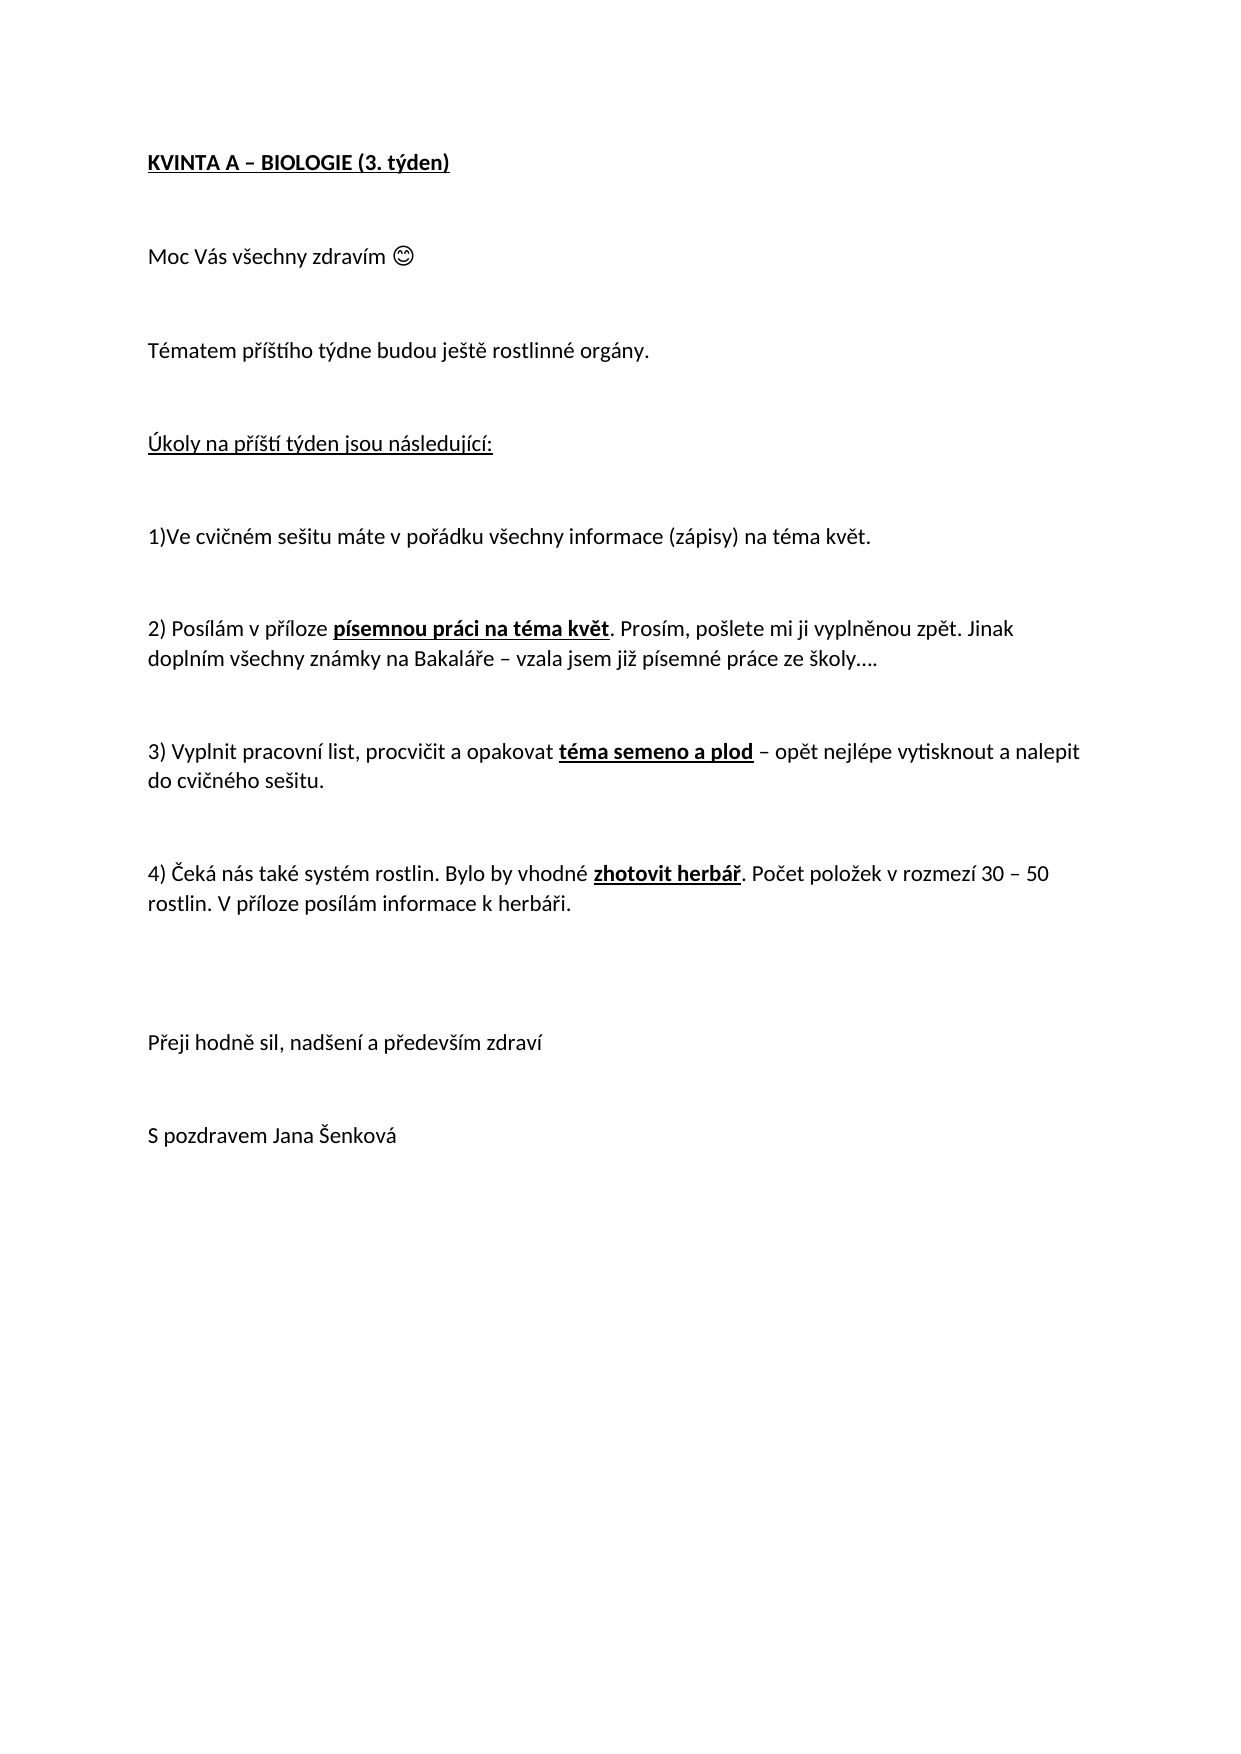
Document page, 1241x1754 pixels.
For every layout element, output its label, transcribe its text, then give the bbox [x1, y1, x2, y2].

text 4) Čeká nás také systém rostlin. Bylo by vhodné zhotovit herbář. Počet položek v rozmezí 30 – 50 rostlin. V příloze posílám informace k herbáři. [148, 859, 1093, 917]
text 1)Ve cvičném sešitu máte v pořádku všechny informace (zápisy) na téma květ. [148, 522, 1093, 550]
text Přeji hodně sil, nadšení a především zdraví [148, 1028, 1093, 1056]
text Tématem příštího týdne budou ještě rostlinné orgány. [148, 336, 1093, 364]
text 2) Posílám v příloze písemnou práci na téma květ. Prosím, pošlete mi ji vyplněnou zpět. Jinak doplním všechny známky na Bakaláře – vzala jsem již písemné práce ze školy…. [148, 614, 1093, 672]
text 3) Vyplnit pracovní list, procvičit a opakovat téma semeno a plod – opět nejlépe vytisknout a nalepit do cvičného sešitu. [148, 737, 1093, 795]
text S pozdravem Jana Šenková [148, 1121, 1093, 1149]
text KVINTA A – BIOLOGIE (3. týden) [148, 148, 1093, 176]
text Moc Vás všechny zdravím [148, 240, 1093, 272]
text Úkoly na příští týden jsou následující: [148, 429, 1093, 457]
